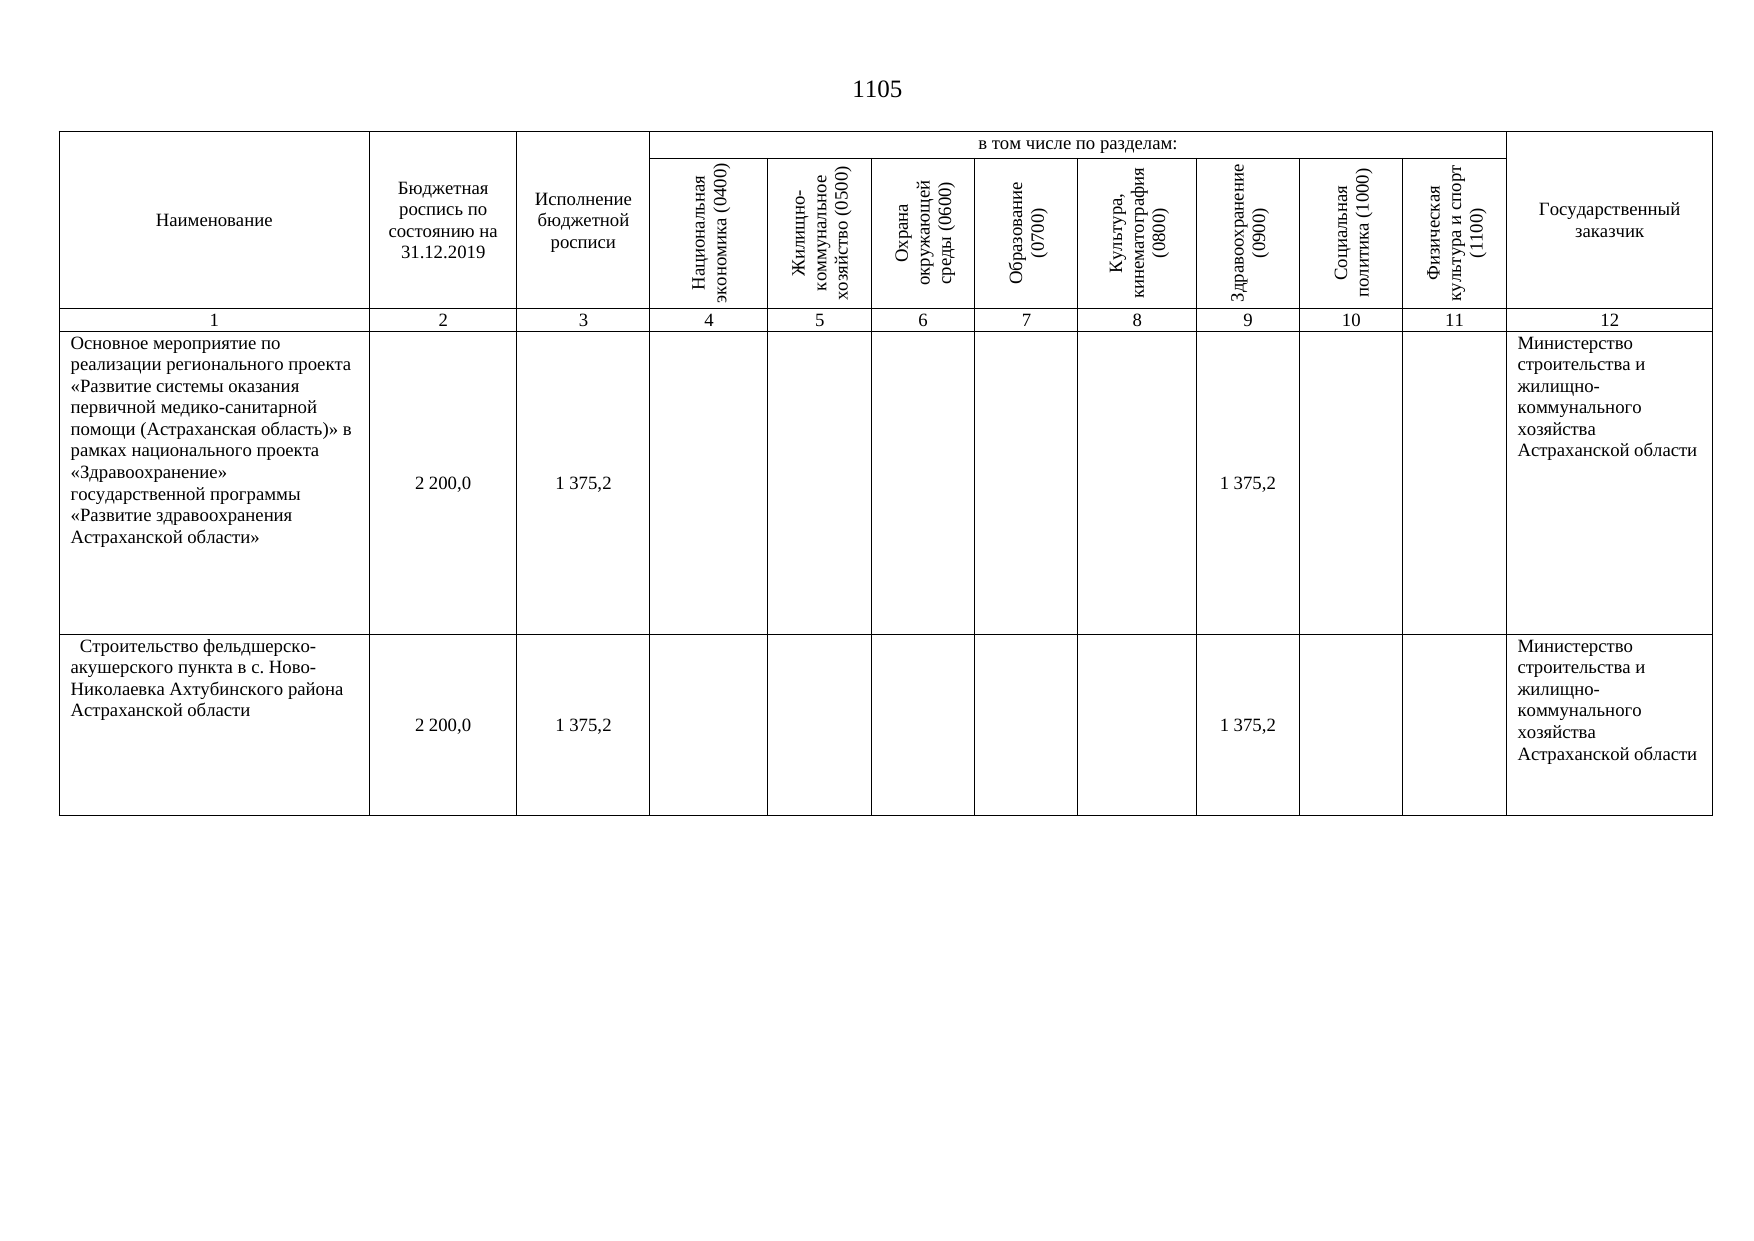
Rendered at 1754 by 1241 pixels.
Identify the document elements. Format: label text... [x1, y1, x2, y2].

table_cell 7 [975, 309, 1077, 331]
table_cell [768, 635, 871, 815]
table_cell 11 [1403, 309, 1506, 331]
table_cell [650, 635, 767, 815]
table_header Наименование [60, 132, 369, 308]
table_cell Охрана окружающей среды (0600) [872, 159, 974, 308]
table_cell Основное мероприятие по реализации регионального проекта «Развитие системы оказания первичной медико-санитарной помощи (Астраханская область)» в рамках национального проекта «Здравоохранение» государственной программы «Развитие здравоохранения Астраханской области» [60, 332, 369, 634]
table_cell 1 375,2 [1197, 332, 1299, 634]
table_cell 8 [1078, 309, 1196, 331]
table_header в том числе по разделам: [650, 132, 1506, 158]
table_cell 6 [872, 309, 974, 331]
table_cell 1 [60, 309, 369, 331]
table_cell [1403, 635, 1506, 815]
table_cell [872, 635, 974, 815]
table_cell Здравоохранение (0900) [1197, 159, 1299, 308]
table_cell Физическая культура и спорт (1100) [1403, 159, 1506, 308]
table_header Бюджетная роспись по состоянию на 31.12.2019 [370, 132, 516, 308]
table_cell [1403, 332, 1506, 634]
table_cell [1078, 635, 1196, 815]
table_cell Министерство строительства и жилищно-коммунального хозяйства Астраханской области [1507, 332, 1712, 634]
table_header Исполнение бюджетной росписи [517, 132, 649, 308]
table_cell [1078, 332, 1196, 634]
table_cell [1300, 635, 1402, 815]
table_cell Жилищно-коммунальное хозяйство (0500) [768, 159, 871, 308]
table_cell Национальная экономика (0400) [650, 159, 767, 308]
table_cell Строительство фельдшерско-акушерского пункта в с. Ново-Николаевка Ахтубинского района Астраханской области [60, 635, 369, 815]
table_cell 4 [650, 309, 767, 331]
table_cell [650, 332, 767, 634]
table_cell 12 [1507, 309, 1712, 331]
table_cell [768, 332, 871, 634]
table_cell Образование (0700) [975, 159, 1077, 308]
table_cell 3 [517, 309, 649, 331]
table_cell [975, 332, 1077, 634]
table_cell [872, 332, 974, 634]
table_cell Социальная политика (1000) [1300, 159, 1402, 308]
table_cell Культура, кинематография (0800) [1078, 159, 1196, 308]
table_cell 1 375,2 [517, 332, 649, 634]
table_cell 2 [370, 309, 516, 331]
table_header Государственный заказчик [1507, 132, 1712, 308]
table_cell 9 [1197, 309, 1299, 331]
table_cell 1 375,2 [517, 635, 649, 815]
table_cell 2 200,0 [370, 332, 516, 634]
table_cell 10 [1300, 309, 1402, 331]
table_cell Министерство строительства и жилищно-коммунального хозяйства Астраханской области [1507, 635, 1712, 815]
table_cell 2 200,0 [370, 635, 516, 815]
table_cell [1300, 332, 1402, 634]
table_cell 1 375,2 [1197, 635, 1299, 815]
table_cell 5 [768, 309, 871, 331]
table_cell [975, 635, 1077, 815]
